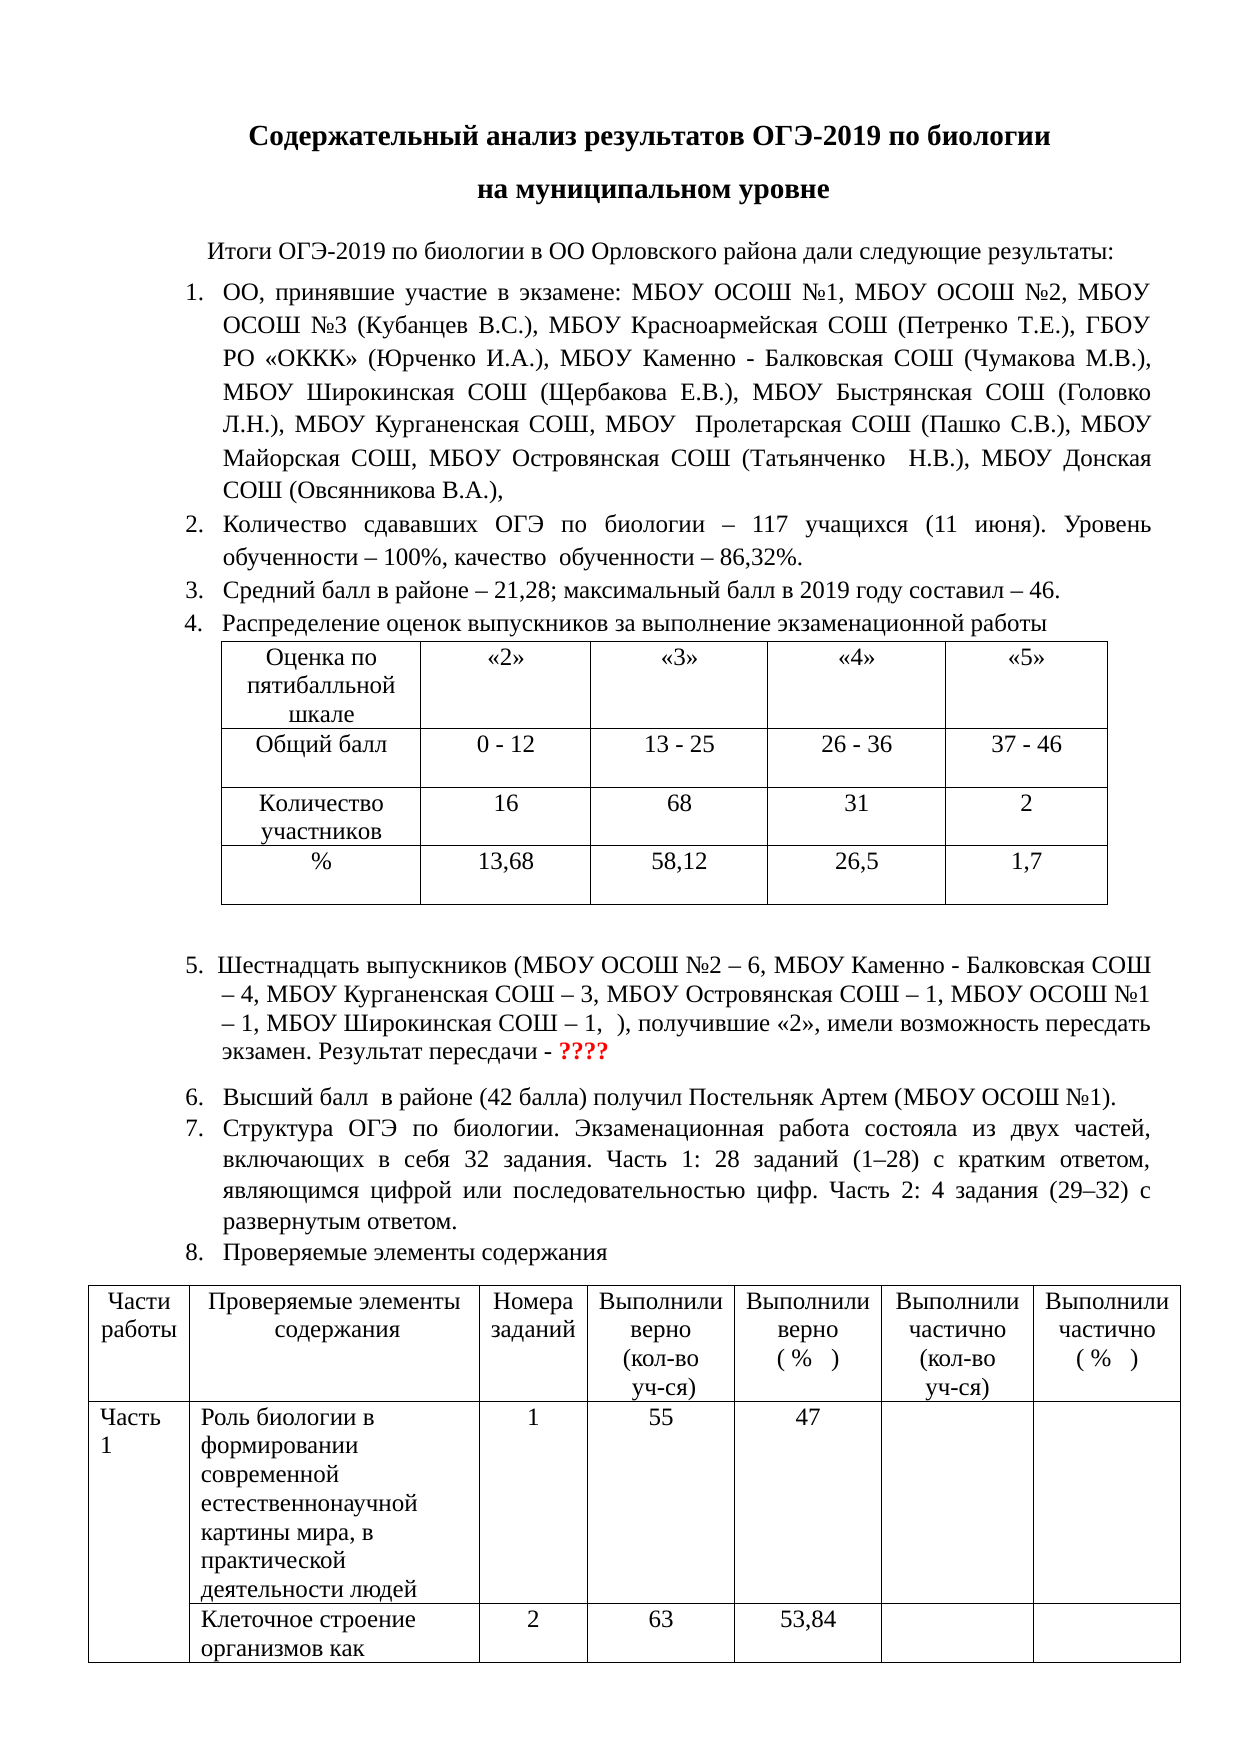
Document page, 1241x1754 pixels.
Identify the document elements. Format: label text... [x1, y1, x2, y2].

table_cell 1 [480, 1402, 587, 1603]
table_header Выполнили частично ( % ) [1034, 1286, 1180, 1401]
text Итоги ОГЭ-2019 по биологии в ОО Орловского района дали следующие результаты: [148, 236, 1152, 265]
table_cell 0 - 12 [421, 729, 590, 787]
list Высший балл в районе (42 балла) получил Постельняк Артем (МБОУ ОСОШ №1). [185, 1082, 1152, 1111]
table_cell 26 - 36 [768, 729, 945, 787]
table_cell 26,5 [768, 846, 945, 904]
table_cell 37 - 46 [946, 729, 1107, 787]
text 5. Шестнадцать выпускников (МБОУ ОСОШ №2 – 6, МБОУ Каменно - Балковская СОШ – 4, МБОУ Курганенская СОШ – 3, МБОУ Островянская СОШ – 1, МБОУ ОСОШ №1 – 1, МБОУ Широкинская СОШ – 1, ), получившие «2», имели возможность пересдать экзамен. Результат пересдачи - ???? [185, 950, 1152, 1065]
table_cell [190, 1604, 479, 1662]
table_cell 53,84 [735, 1604, 881, 1662]
table_header «4» [768, 642, 945, 728]
table_cell 16 [421, 788, 590, 845]
table_header Выполнили частично (кол-во уч-ся) [882, 1286, 1033, 1401]
table_cell Часть 1 [89, 1402, 189, 1662]
table_header Выполнили верно ( % ) [735, 1286, 881, 1401]
table_cell 2 [946, 788, 1107, 845]
list Проверяемые элементы содержания [185, 1237, 1152, 1266]
table_cell 63 [588, 1604, 734, 1662]
list Количество сдававших ОГЭ по биологии – 117 учащихся (11 июня). Уровень обученности – 100%, качество обученности – 86,32%. [185, 509, 1152, 570]
table_header Номера заданий [480, 1286, 587, 1401]
table_cell [882, 1402, 1033, 1603]
table_cell 47 [735, 1402, 881, 1603]
table_cell 1,7 [946, 846, 1107, 904]
table_header Части работы [89, 1286, 189, 1401]
table_cell Роль биологии в формировании современной естественнонаучной картины мира, в практической деятельности людей [190, 1402, 479, 1603]
list ОО, принявшие участие в экзамене: МБОУ ОСОШ №1, МБОУ ОСОШ №2, МБОУ ОСОШ №3 (Кубанцев В.С.), МБОУ Красноармейская СОШ (Петренко Т.Е.), ГБОУ РО «ОККК» (Юрченко И.А.), МБОУ Каменно - Балковская СОШ (Чумакова М.В.), МБОУ Широкинская СОШ (Щербакова Е.В.), МБОУ Быстрянская СОШ (Головко Л.Н.), МБОУ Курганенская СОШ, МБОУ Пролетарская СОШ (Пашко С.В.), МБОУ Майорская СОШ, МБОУ Островянская СОШ (Татьянченко Н.В.), МБОУ Донская СОШ (Овсянникова В.А.), [185, 277, 1152, 504]
table_cell 31 [768, 788, 945, 845]
table_header Проверяемые элементы содержания [190, 1286, 479, 1401]
table_cell 13 - 25 [591, 729, 767, 787]
table_cell % [222, 846, 420, 904]
table_header «3» [591, 642, 767, 728]
table_header «5» [946, 642, 1107, 728]
list Структура ОГЭ по биологии. Экзаменационная работа состояла из двух частей, включающих в себя 32 задания. Часть 1: 28 заданий (1–28) с кратким ответом, являющимся цифрой или последовательностью цифр. Часть 2: 4 задания (29–32) с развернутым ответом. [185, 1113, 1152, 1235]
list Средний балл в районе – 21,28; максимальный балл в 2019 году составил – 46. [185, 575, 1152, 603]
table_cell [1034, 1402, 1180, 1603]
table_cell 13,68 [421, 846, 590, 904]
list Распределение оценок выпускников за выполнение экзаменационной работы [184, 608, 1152, 636]
text на муниципальном уровне [148, 171, 1152, 204]
table_cell [882, 1604, 1033, 1662]
table_header «2» [421, 642, 590, 728]
table_cell 68 [591, 788, 767, 845]
table_cell 2 [480, 1604, 587, 1662]
table_header Оценка по пятибалльной шкале [222, 642, 420, 728]
table_cell Общий балл [222, 729, 420, 787]
table_cell 58,12 [591, 846, 767, 904]
table_cell Количество участников [222, 788, 420, 845]
table_cell 55 [588, 1402, 734, 1603]
table_cell [1034, 1604, 1180, 1662]
text Содержательный анализ результатов ОГЭ-2019 по биологии [148, 118, 1152, 152]
table_header Выполнили верно (кол-во уч-ся) [588, 1286, 734, 1401]
